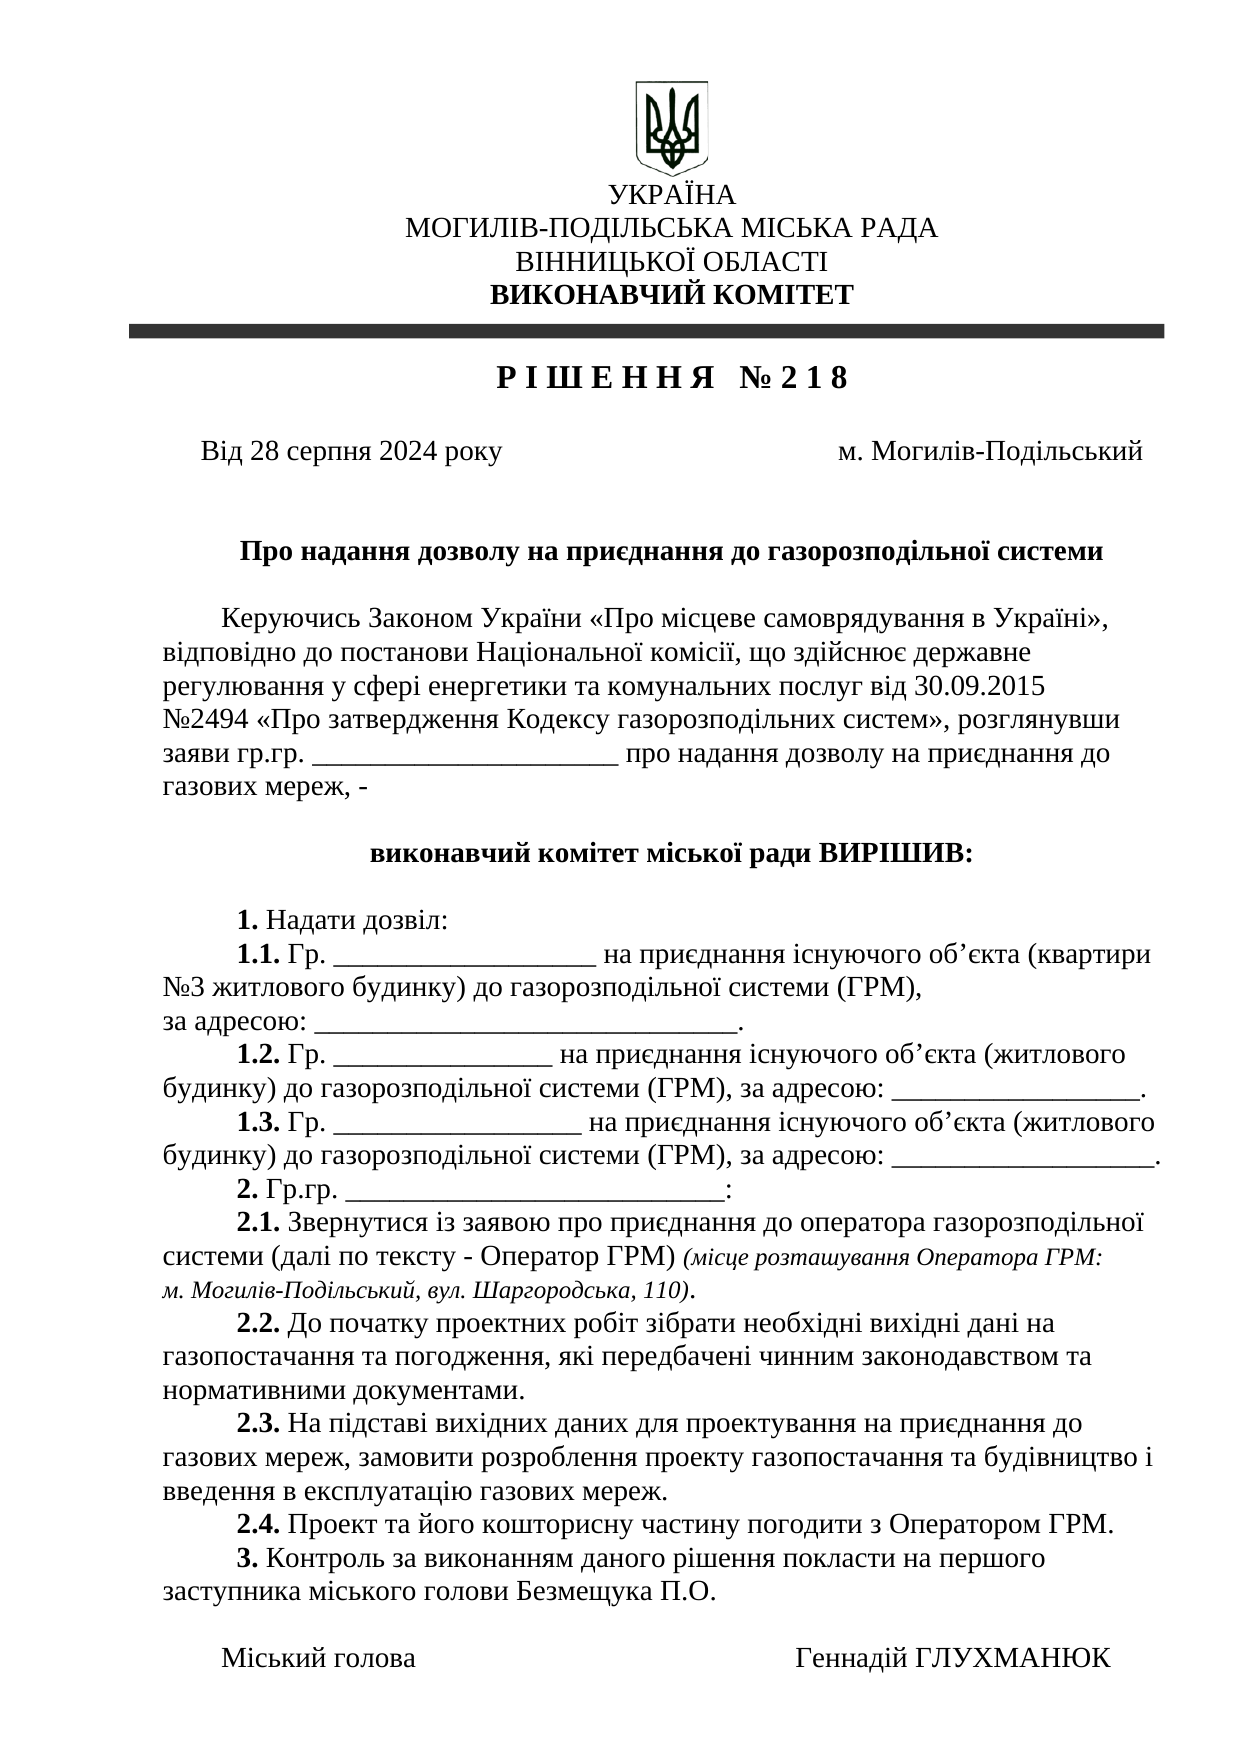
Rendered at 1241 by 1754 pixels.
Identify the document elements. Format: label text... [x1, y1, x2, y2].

text 2.1. Звернутися із заявою про приєднання до оператора газорозподільної системи (далі по тексту - Оператор ГРМ) (місце розташування Оператора ГРМ: [162, 1204, 1181, 1271]
text 1.3. Гр. _________________ на приєднання існуючого об’єкта (житлового будинку) до газорозподільної системи (ГРМ), за адресою: __________________. [162, 1104, 1181, 1171]
text 1.1. Гр. __________________ на приєднання існуючого об’єкта (квартири №3 житлового будинку) до газорозподільної системи (ГРМ), [162, 936, 1181, 1003]
text 2.2. До початку проектних робіт зібрати необхідні вихідні дані на газопостачання та погодження, які передбачені чинним законодавством та нормативними документами. [162, 1305, 1181, 1406]
text Про надання дозволу на приєднання до газорозподільної системи [162, 533, 1181, 567]
text 1.2. Гр. _______________ на приєднання існуючого об’єкта (житлового будинку) до газорозподільної системи (ГРМ), за адресою: _________________. [162, 1037, 1181, 1104]
text виконавчий комітет міської ради ВИРІШИВ: [162, 835, 1181, 869]
text 2. Гр.гр. __________________________: [162, 1171, 1181, 1204]
text Керуючись Законом України «Про місцеве самоврядування в Україні», відповідно до постанови Національної комісії, що здійснює державне регулювання у сфері енергетики та комунальних послуг від 30.09.2015 [162, 601, 1181, 701]
text РІШЕННЯ №218 [162, 323, 1181, 395]
text 1. Надати дозвіл: [162, 902, 1181, 936]
text 2.3. На підставі вихідних даних для проектування на приєднання до газових мереж, замовити розроблення проекту газопостачання та будівництво і введення в експлуатацію газових мереж. [162, 1406, 1181, 1506]
text 2.4. Проект та його кошторисну частину погодити з Оператором ГРМ. [162, 1506, 1181, 1540]
text Від 28 серпня 2024 року м. Могилів-Подільський [162, 433, 1181, 466]
text за адресою: _____________________________. [162, 1003, 1181, 1037]
text УКРАЇНА МОГИЛІВ-ПОДІЛЬСЬКА МІСЬКА РАДА ВІННИЦЬКОЇ ОБЛАСТІ [162, 177, 1181, 277]
text Міський голова Геннадій ГЛУХМАНЮК [162, 1640, 1181, 1674]
text ВИКОНАВЧИЙ КОМІТЕТ [162, 277, 1181, 311]
text №2494 «Про затвердження Кодексу газорозподільних систем», розглянувши заяви гр.гр. _____________________ про надання дозволу на приєднання до газових мереж, - [162, 701, 1181, 802]
text м. Могилів-Подільський, вул. Шаргородська, 110). [162, 1271, 1181, 1305]
text 3. Контроль за виконанням даного рішення покласти на першого заступника міського голови Безмещука П.О. [162, 1540, 1181, 1607]
picture [635, 81, 709, 177]
